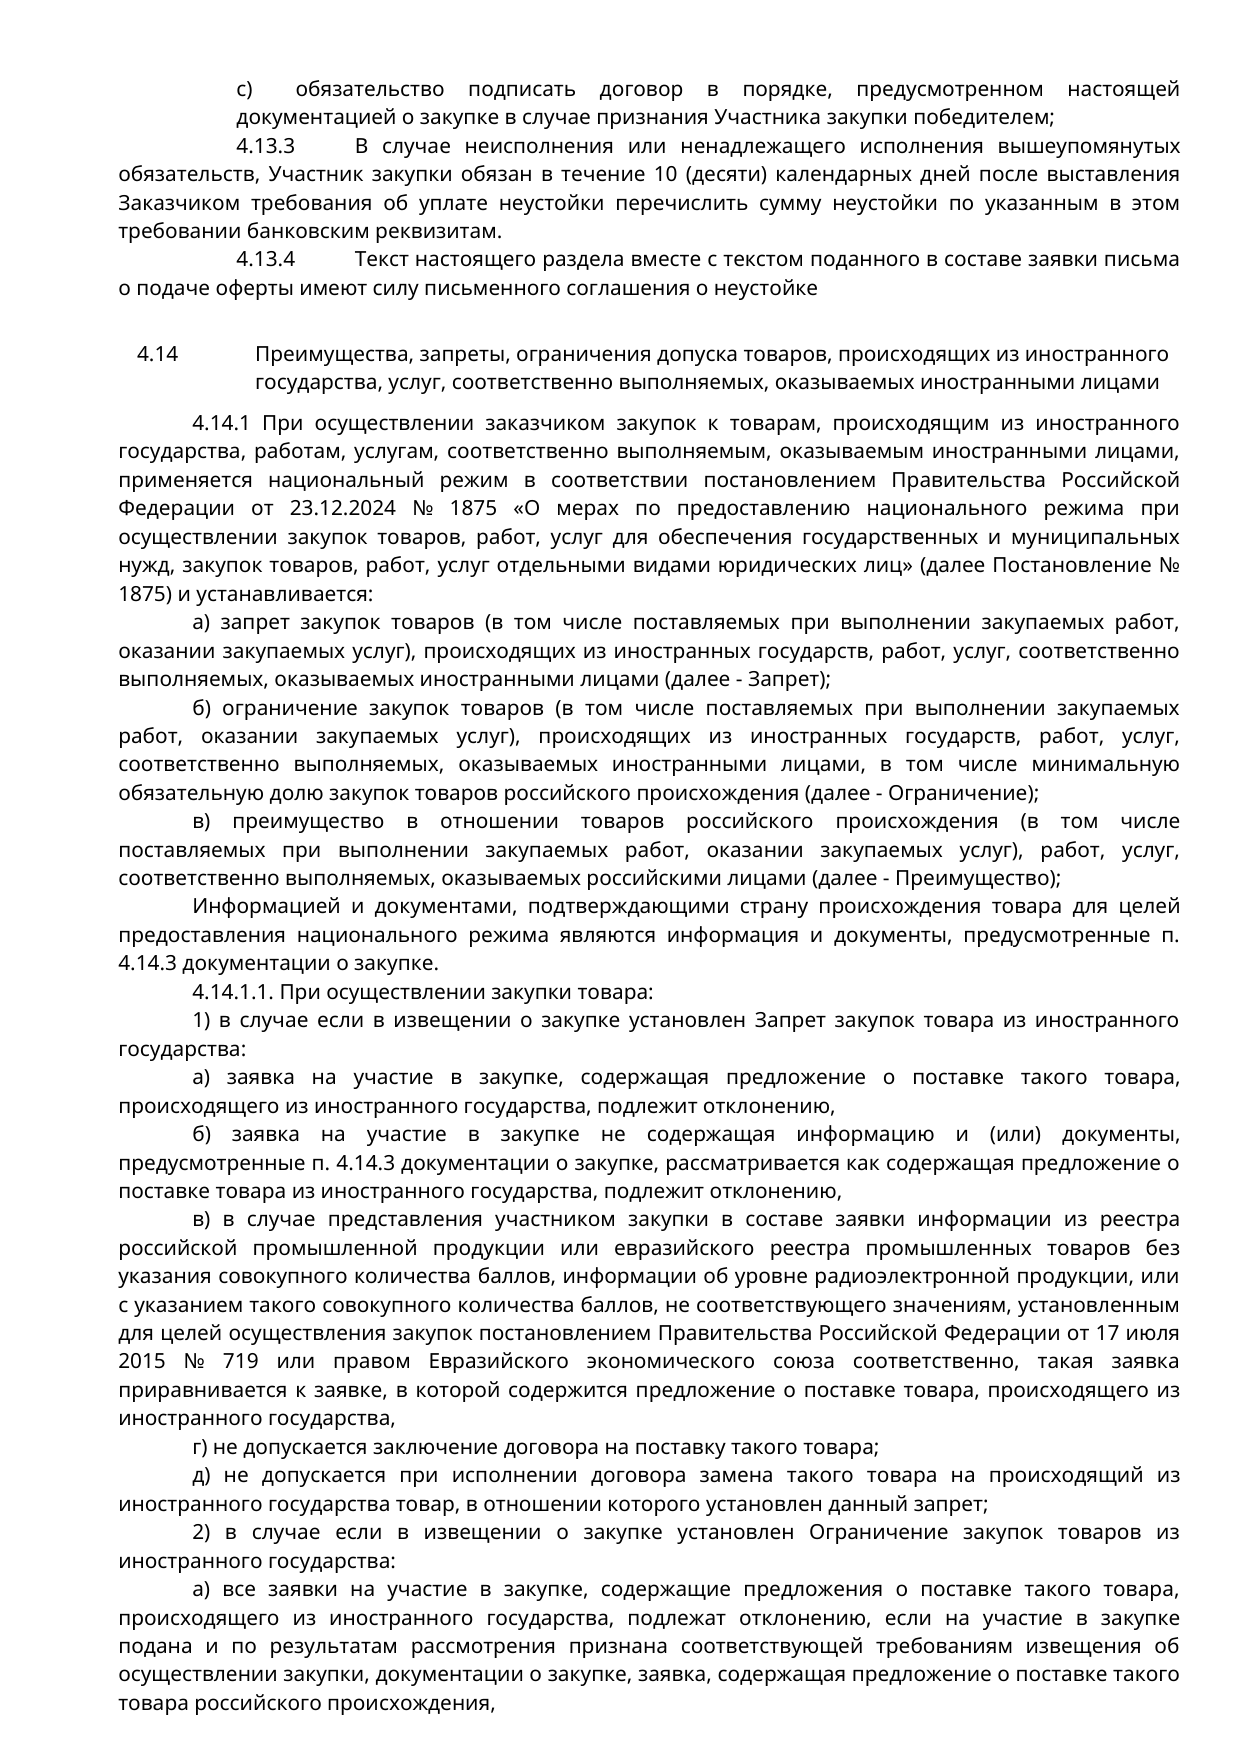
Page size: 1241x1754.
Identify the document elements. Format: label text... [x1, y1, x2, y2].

text д) не допускается при исполнении договора замена такого товара на происходящий из иностранного государства товар, в отношении которого установлен данный запрет; [118, 1460, 1181, 1517]
list Текст настоящего раздела вместе с текстом поданного в составе заявки письма о подаче оферты имеют силу письменного соглашения о неустойке [118, 244, 1181, 301]
text Информацией и документами, подтверждающими страну происхождения товара для целей предоставления национального режима являются информация и документы, предусмотренные п. 4.14.3 документации о закупке. [118, 892, 1181, 977]
subtitle Преимущества, запреты, ограничения допуска товаров, происходящих из иностранного государства, услуг, соответственно выполняемых, оказываемых иностранными лицами [137, 339, 1181, 396]
text 2) в случае если в извещении о закупке установлен Ограничение закупок товаров из иностранного государства: [118, 1517, 1181, 1574]
text а) запрет закупок товаров (в том числе поставляемых при выполнении закупаемых работ, оказании закупаемых услуг), происходящих из иностранных государств, работ, услуг, соответственно выполняемых, оказываемых иностранными лицами (далее - Запрет); [118, 607, 1181, 693]
text б) ограничение закупок товаров (в том числе поставляемых при выполнении закупаемых работ, оказании закупаемых услуг), происходящих из иностранных государств, работ, услуг, соответственно выполняемых, оказываемых иностранными лицами, в том числе минимальную обязательную долю закупок товаров российского происхождения (далее - Ограничение); [118, 693, 1181, 806]
text 4.14.1.1. При осуществлении закупки товара: [118, 977, 1181, 1005]
text 4.14.1 При осуществлении заказчиком закупок к товарам, происходящим из иностранного государства, работам, услугам, соответственно выполняемым, оказываемым иностранными лицами, применяется национальный режим в соответствии постановлением Правительства Российской Федерации от 23.12.2024 № 1875 «О мерах по предоставлению национального режима при осуществлении закупок товаров, работ, услуг для обеспечения государственных и муниципальных нужд, закупок товаров, работ, услуг отдельными видами юридических лиц» (далее Постановление № 1875) и устанавливается: [118, 408, 1181, 607]
text а) все заявки на участие в закупке, содержащие предложения о поставке такого товара, происходящего из иностранного государства, подлежат отклонению, если на участие в закупке подана и по результатам рассмотрения признана соответствующей требованиям извещения об осуществлении закупки, документации о закупке, заявка, содержащая предложение о поставке такого товара российского происхождения, [118, 1574, 1181, 1716]
text г) не допускается заключение договора на поставку такого товара; [118, 1432, 1181, 1460]
list В случае неисполнения или ненадлежащего исполнения вышеупомянутых обязательств, Участник закупки обязан в течение 10 (десяти) календарных дней после выставления Заказчиком требования об уплате неустойки перечислить сумму неустойки по указанным в этом требовании банковским реквизитам. [118, 131, 1181, 244]
text а) заявка на участие в закупке, содержащая предложение о поставке такого товара, происходящего из иностранного государства, подлежит отклонению, [118, 1062, 1181, 1119]
text б) заявка на участие в закупке не содержащая информацию и (или) документы, предусмотренные п. 4.14.3 документации о закупке, рассматривается как содержащая предложение о поставке товара из иностранного государства, подлежит отклонению, [118, 1119, 1181, 1204]
text 1) в случае если в извещении о закупке установлен Запрет закупок товара из иностранного государства: [118, 1005, 1181, 1062]
list обязательство подписать договор в порядке, предусмотренном настоящей документацией о закупке в случае признания Участника закупки победителем; [236, 74, 1181, 131]
text в) преимущество в отношении товаров российского происхождения (в том числе поставляемых при выполнении закупаемых работ, оказании закупаемых услуг), работ, услуг, соответственно выполняемых, оказываемых российскими лицами (далее - Преимущество); [118, 806, 1181, 892]
text в) в случае представления участником закупки в составе заявки информации из реестра российской промышленной продукции или евразийского реестра промышленных товаров без указания совокупного количества баллов, информации об уровне радиоэлектронной продукции, или с указанием такого совокупного количества баллов, не соответствующего значениям, установленным для целей осуществления закупок постановлением Правительства Российской Федерации от 17 июля 2015 № 719 или правом Евразийского экономического союза соответственно, такая заявка приравнивается к заявке, в которой содержится предложение о поставке товара, происходящего из иностранного государства, [118, 1204, 1181, 1432]
